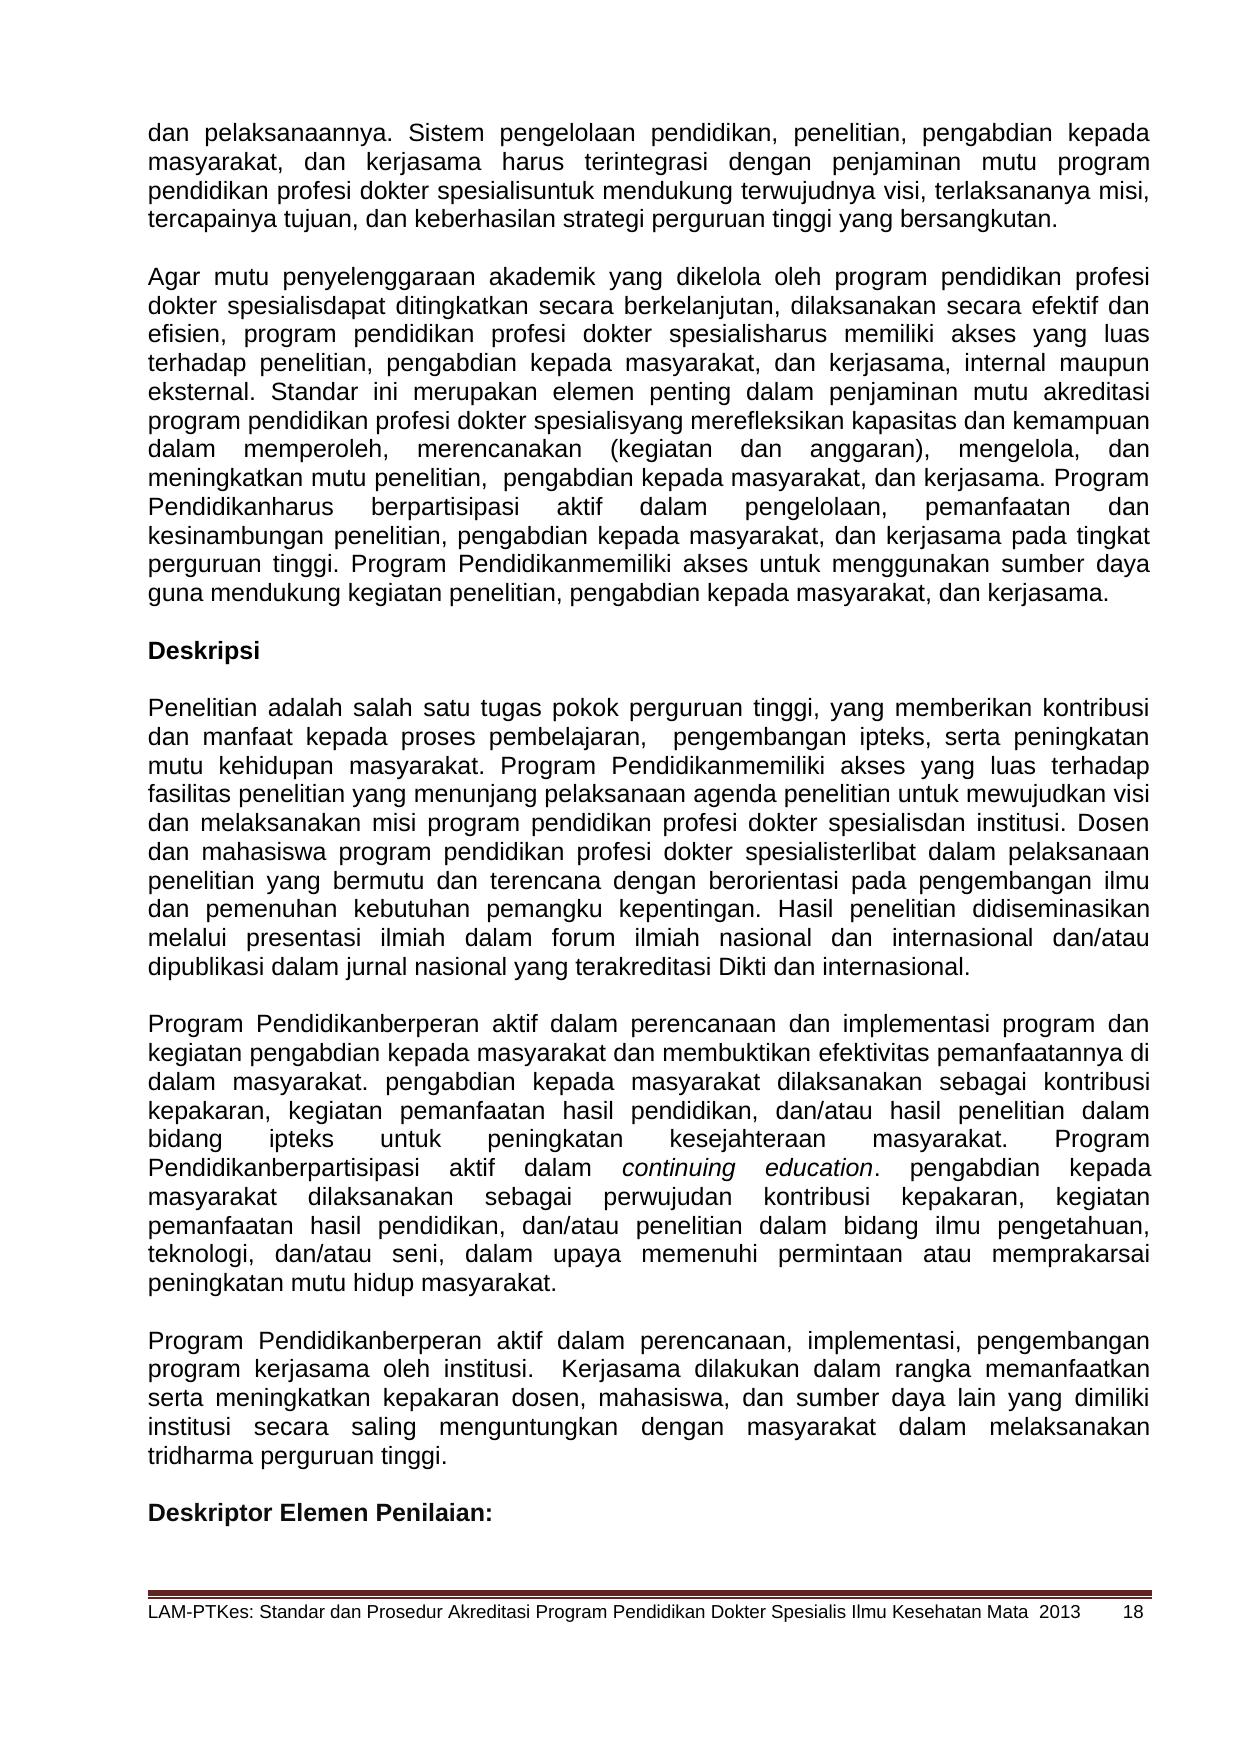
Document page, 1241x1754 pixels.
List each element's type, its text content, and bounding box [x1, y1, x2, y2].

text Program Pendidikanberperan aktif dalam perencanaan dan implementasi program dan kegiatan pengabdian kepada masyarakat dan membuktikan efektivitas pemanfaatannya di dalam masyarakat. pengabdian kepada masyarakat dilaksanakan sebagai kontribusi kepakaran, kegiatan pemanfaatan hasil pendidikan, dan/atau hasil penelitian dalam bidang ipteks untuk peningkatan kesejahteraan masyarakat. Program Pendidikanberpartisipasi aktif dalam continuing education. pengabdian kepada masyarakat dilaksanakan sebagai perwujudan kontribusi kepakaran, kegiatan pemanfaatan hasil pendidikan, dan/atau penelitian dalam bidang ilmu pengetahuan, teknologi, dan/atau seni, dalam upaya memenuhi permintaan atau memprakarsai peningkatan mutu hidup masyarakat. [148, 1009, 1152, 1297]
text Deskripsi [148, 636, 1152, 664]
text Deskriptor Elemen Penilaian: [148, 1498, 1152, 1527]
text Agar mutu penyelenggaraan akademik yang dikelola oleh program pendidikan profesi dokter spesialisdapat ditingkatkan secara berkelanjutan, dilaksanakan secara efektif dan efisien, program pendidikan profesi dokter spesialisharus memiliki akses yang luas terhadap penelitian, pengabdian kepada masyarakat, dan kerjasama, internal maupun eksternal. Standar ini merupakan elemen penting dalam penjaminan mutu akreditasi program pendidikan profesi dokter spesialisyang merefleksikan kapasitas dan kemampuan dalam memperoleh, merencanakan (kegiatan dan anggaran), mengelola, dan meningkatkan mutu penelitian, pengabdian kepada masyarakat, dan kerjasama. Program Pendidikanharus berpartisipasi aktif dalam pengelolaan, pemanfaatan dan kesinambungan penelitian, pengabdian kepada masyarakat, dan kerjasama pada tingkat perguruan tinggi. Program Pendidikanmemiliki akses untuk menggunakan sumber daya guna mendukung kegiatan penelitian, pengabdian kepada masyarakat, dan kerjasama. [148, 262, 1152, 607]
text Penelitian adalah salah satu tugas pokok perguruan tinggi, yang memberikan kontribusi dan manfaat kepada proses pembelajaran, pengembangan ipteks, serta peningkatan mutu kehidupan masyarakat. Program Pendidikanmemiliki akses yang luas terhadap fasilitas penelitian yang menunjang pelaksanaan agenda penelitian untuk mewujudkan visi dan melaksanakan misi program pendidikan profesi dokter spesialisdan institusi. Dosen dan mahasiswa program pendidikan profesi dokter spesialisterlibat dalam pelaksanaan penelitian yang bermutu dan terencana dengan berorientasi pada pengembangan ilmu dan pemenuhan kebutuhan pemangku kepentingan. Hasil penelitian didiseminasikan melalui presentasi ilmiah dalam forum ilmiah nasional dan internasional dan/atau dipublikasi dalam jurnal nasional yang terakreditasi Dikti dan internasional. [148, 693, 1152, 981]
text Program Pendidikanberperan aktif dalam perencanaan, implementasi, pengembangan program kerjasama oleh institusi. Kerjasama dilakukan dalam rangka memanfaatkan serta meningkatkan kepakaran dosen, mahasiswa, dan sumber daya lain yang dimiliki institusi secara saling menguntungkan dengan masyarakat dalam melaksanakan tridharma perguruan tinggi. [148, 1326, 1152, 1469]
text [148, 118, 1152, 233]
